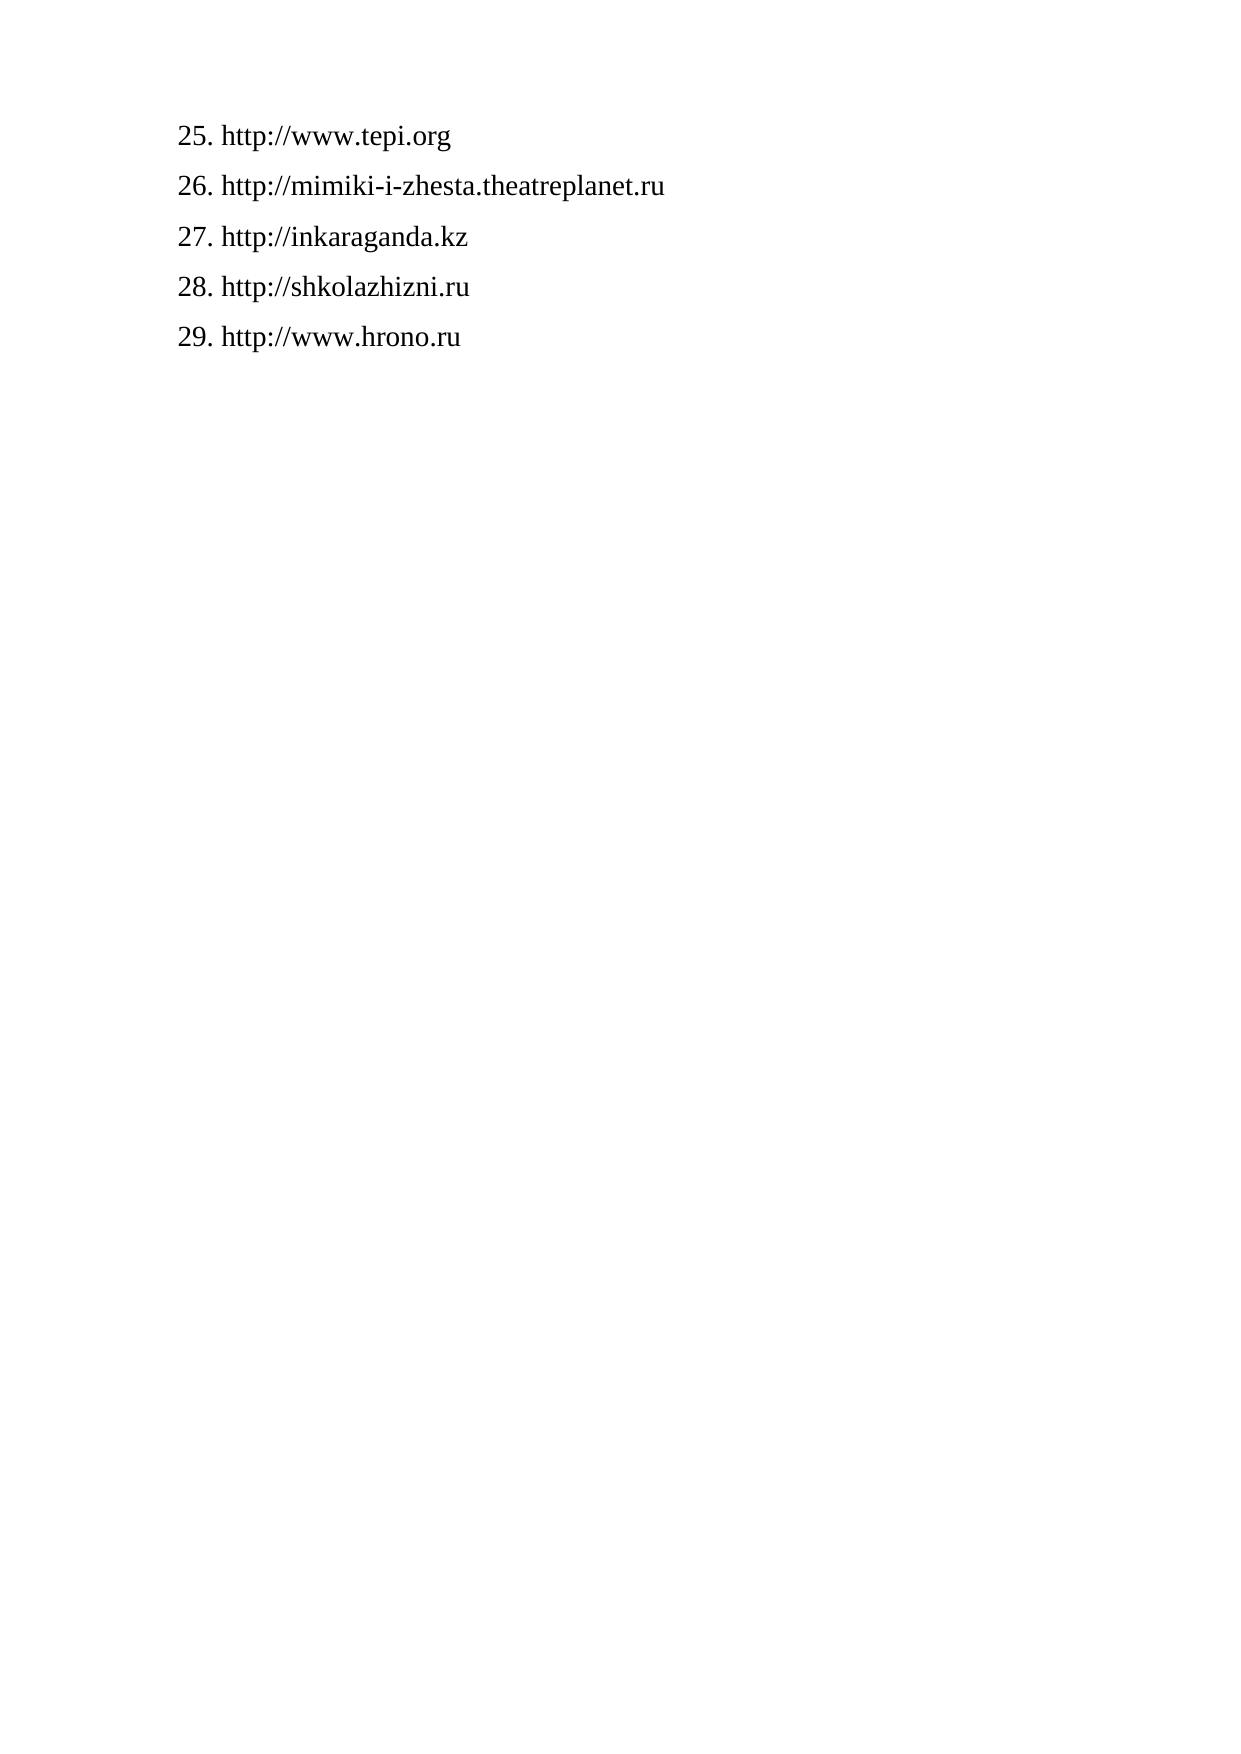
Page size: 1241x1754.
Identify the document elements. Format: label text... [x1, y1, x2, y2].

text 27. http://inkaraganda.kz [177, 219, 1152, 252]
text 25. http://www.tepi.org [177, 118, 1152, 152]
text 28. http://shkolazhizni.ru [177, 269, 1152, 303]
text 26. http://mimiki-i-zhesta.theatreplanet.ru [177, 168, 1152, 202]
text 29. http://www.hrono.ru [177, 319, 1152, 353]
